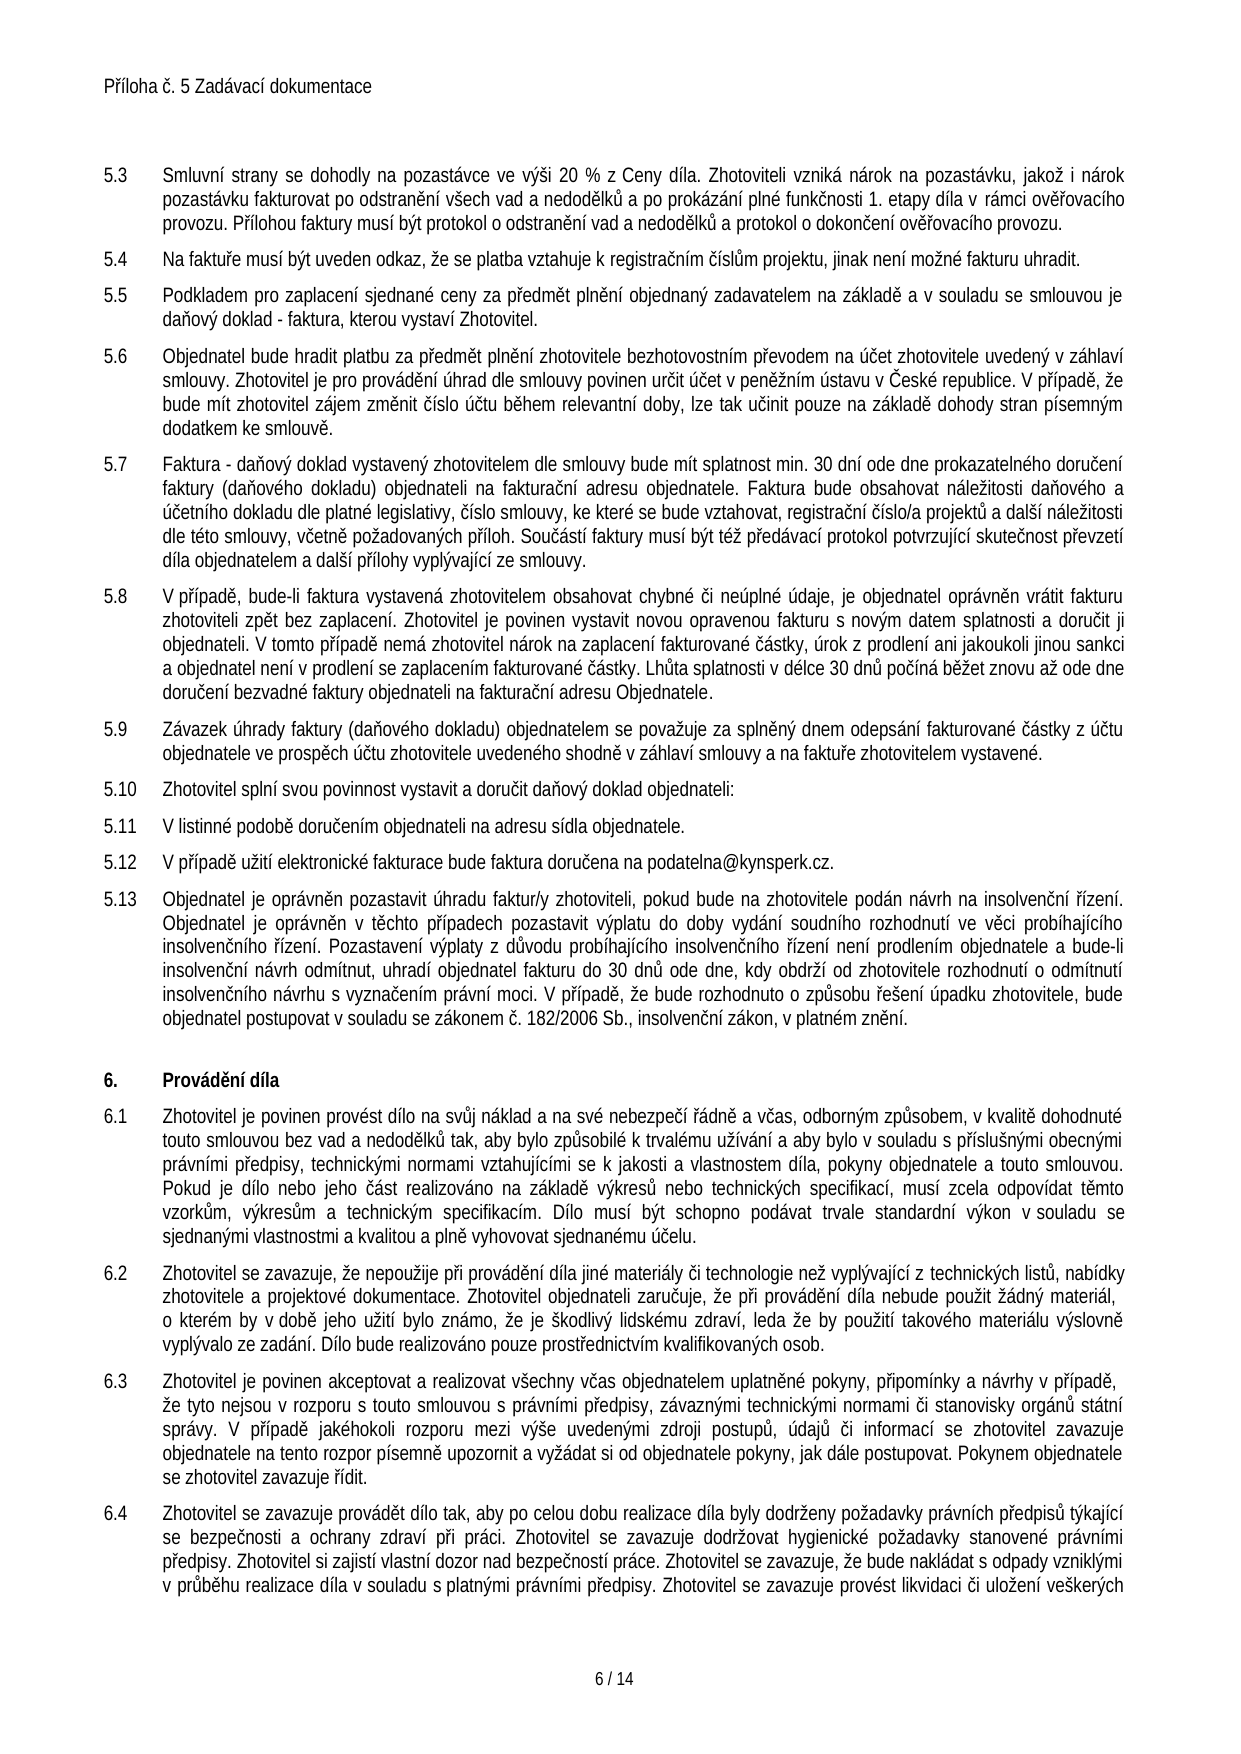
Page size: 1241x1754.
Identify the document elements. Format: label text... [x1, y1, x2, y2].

list Smluvní strany se dohodly na pozastávce ve výši 20 % z Ceny díla. Zhotoviteli vzniká nárok na pozastávku, jakož i nárok pozastávku fakturovat po odstranění všech vad a nedodělků a po prokázání plné funkčnosti 1. etapy díla v rámci ověřovacího provozu. Přílohou faktury musí být protokol o odstranění vad a nedodělků a protokol o dokončení ověřovacího provozu. [103, 162, 1125, 234]
list Zhotovitel je povinen akceptovat a realizovat všechny včas objednatelem uplatněné pokyny, připomínky a návrhy v případě, že tyto nejsou v rozporu s touto smlouvou s právními předpisy, závaznými technickými normami či stanovisky orgánů státní správy. V případě jakéhokoli rozporu mezi výše uvedenými zdroji postupů, údajů či informací se zhotovitel zavazuje objednatele na tento rozpor písemně upozornit a vyžádat si od objednatele pokyny, jak dále postupovat. Pokynem objednatele se zhotovitel zavazuje řídit. [103, 1369, 1125, 1488]
list Závazek úhrady faktury (daňového dokladu) objednatelem se považuje za splněný dnem odepsání fakturované částky z účtu objednatele ve prospěch účtu zhotovitele uvedeného shodně v záhlaví smlouvy a na faktuře zhotovitelem vystavené. [103, 717, 1125, 764]
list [103, 1501, 1125, 1597]
list V případě užití elektronické fakturace bude faktura doručena na podatelna@kynsperk.cz. [103, 850, 1125, 874]
list Zhotovitel je povinen provést dílo na svůj náklad a na své nebezpečí řádně a včas, odborným způsobem, v kvalitě dohodnuté touto smlouvou bez vad a nedodělků tak, aby bylo způsobilé k trvalému užívání a aby bylo v souladu s příslušnými obecnými právními předpisy, technickými normami vztahujícími se k jakosti a vlastnostem díla, pokyny objednatele a touto smlouvou. Pokud je dílo nebo jeho část realizováno na základě výkresů nebo technických specifikací, musí zcela odpovídat těmto vzorkům, výkresům a technickým specifikacím. Dílo musí být schopno podávat trvale standardní výkon v souladu se sjednanými vlastnostmi a kvalitou a plně vyhovovat sjednanému účelu. [103, 1104, 1125, 1248]
list V případě, bude-li faktura vystavená zhotovitelem obsahovat chybné či neúplné údaje, je objednatel oprávněn vrátit fakturu zhotoviteli zpět bez zaplacení. Zhotovitel je povinen vystavit novou opravenou fakturu s novým datem splatnosti a doručit ji objednateli. V tomto případě nemá zhotovitel nárok na zaplacení fakturované částky, úrok z prodlení ani jakoukoli jinou sankci a objednatel není v prodlení se zaplacením fakturované částky. Lhůta splatnosti v délce 30 dnů počíná běžet znovu až ode dne doručení bezvadné faktury objednateli na fakturační adresu Objednatele. [103, 584, 1125, 704]
list Objednatel je oprávněn pozastavit úhradu faktur/y zhotoviteli, pokud bude na zhotovitele podán návrh na insolvenční řízení. Objednatel je oprávněn v těchto případech pozastavit výplatu do doby vydání soudního rozhodnutí ve věci probíhajícího insolvenčního řízení. Pozastavení výplaty z důvodu probíhajícího insolvenčního řízení není prodlením objednatele a bude-li insolvenční návrh odmítnut, uhradí objednatel fakturu do 30 dnů ode dne, kdy obdrží od zhotovitele rozhodnutí o odmítnutí insolvenčního návrhu s vyznačením právní moci. V případě, že bude rozhodnuto o způsobu řešení úpadku zhotovitele, bude objednatel postupovat v souladu se zákonem č. 182/2006 Sb., insolvenční zákon, v platném znění. [103, 886, 1125, 1030]
list Na faktuře musí být uveden odkaz, že se platba vztahuje k registračním číslům projektu, jinak není možné fakturu uhradit. [103, 247, 1125, 271]
list Zhotovitel se zavazuje, že nepoužije při provádění díla jiné materiály či technologie než vyplývající z technických listů, nabídky zhotovitele a projektové dokumentace. Zhotovitel objednateli zaručuje, že při provádění díla nebude použit žádný materiál, o kterém by v době jeho užití bylo známo, že je škodlivý lidskému zdraví, leda že by použití takového materiálu výslovně vyplývalo ze zadání. Dílo bude realizováno pouze prostřednictvím kvalifikovaných osob. [103, 1260, 1125, 1356]
list Objednatel bude hradit platbu za předmět plnění zhotovitele bezhotovostním převodem na účet zhotovitele uvedený v záhlaví smlouvy. Zhotovitel je pro provádění úhrad dle smlouvy povinen určit účet v peněžním ústavu v České republice. V případě, že bude mít zhotovitel zájem změnit číslo účtu během relevantní doby, lze tak učinit pouze na základě dohody stran písemným dodatkem ke smlouvě. [103, 344, 1125, 439]
list V listinné podobě doručením objednateli na adresu sídla objednatele. [103, 813, 1125, 837]
list Provádění díla [103, 1068, 1125, 1092]
list Zhotovitel splní svou povinnost vystavit a doručit daňový doklad objednateli: [103, 777, 1125, 801]
list Podkladem pro zaplacení sjednané ceny za předmět plnění objednaný zadavatelem na základě a v souladu se smlouvou je daňový doklad - faktura, kterou vystaví Zhotovitel. [103, 283, 1125, 331]
list Faktura - daňový doklad vystavený zhotovitelem dle smlouvy bude mít splatnost min. 30 dní ode dne prokazatelného doručení faktury (daňového dokladu) objednateli na fakturační adresu objednatele. Faktura bude obsahovat náležitosti daňového a účetního dokladu dle platné legislativy, číslo smlouvy, ke které se bude vztahovat, registrační číslo/a projektů a další náležitosti dle této smlouvy, včetně požadovaných příloh. Součástí faktury musí být též předávací protokol potvrzující skutečnost převzetí díla objednatelem a další přílohy vyplývající ze smlouvy. [103, 452, 1125, 572]
